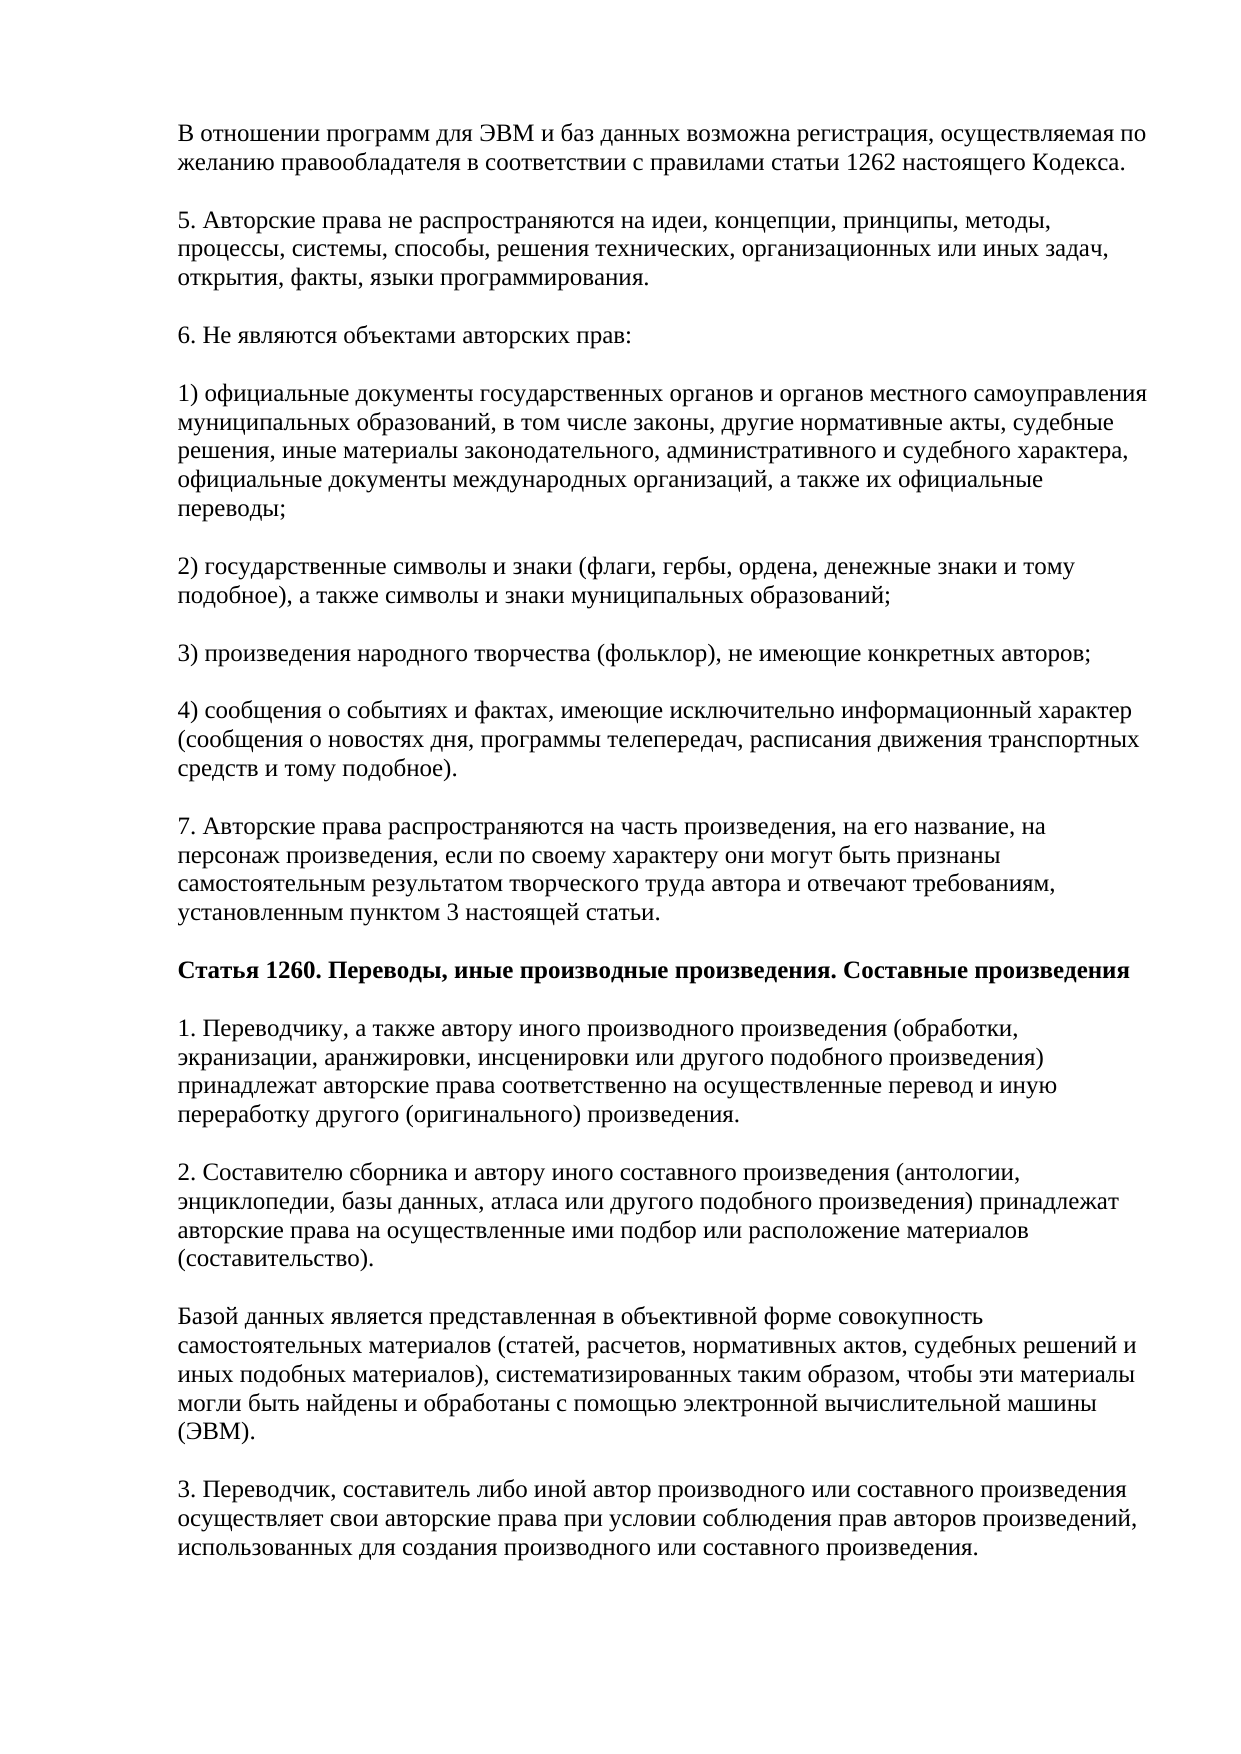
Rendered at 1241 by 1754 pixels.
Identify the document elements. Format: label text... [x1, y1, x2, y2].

text Статья 1260. Переводы, иные производные произведения. Составные произведения [177, 955, 1152, 984]
text В отношении программ для ЭВМ и баз данных возможна регистрация, осуществляемая по желанию правообладателя в соответствии с правилами статьи 1262 настоящего Кодекса. [177, 118, 1152, 176]
text 2. Составителю сборника и автору иного составного произведения (антологии, энциклопедии, базы данных, атласа или другого подобного произведения) принадлежат авторские права на осуществленные ими подбор или расположение материалов (составительство). [177, 1157, 1152, 1272]
text 5. Авторские права не распространяются на идеи, концепции, принципы, методы, процессы, системы, способы, решения технических, организационных или иных задач, открытия, факты, языки программирования. [177, 205, 1152, 291]
text Базой данных является представленная в объективной форме совокупность самостоятельных материалов (статей, расчетов, нормативных актов, судебных решений и иных подобных материалов), систематизированных таким образом, чтобы эти материалы могли быть найдены и обработаны с помощью электронной вычислительной машины (ЭВМ). [177, 1301, 1152, 1445]
text 1. Переводчику, а также автору иного производного произведения (обработки, экранизации, аранжировки, инсценировки или другого подобного произведения) принадлежат авторские права соответственно на осуществленные перевод и иную переработку другого (оригинального) произведения. [177, 1013, 1152, 1128]
text 2) государственные символы и знаки (флаги, гербы, ордена, денежные знаки и тому подобное), а также символы и знаки муниципальных образований; [177, 551, 1152, 608]
text 4) сообщения о событиях и фактах, имеющие исключительно информационный характер (сообщения о новостях дня, программы телепередач, расписания движения транспортных средств и тому подобное). [177, 696, 1152, 782]
text 7. Авторские права распространяются на часть произведения, на его название, на персонаж произведения, если по своему характеру они могут быть признаны самостоятельным результатом творческого труда автора и отвечают требованиям, установленным пунктом 3 настоящей статьи. [177, 811, 1152, 926]
text 3) произведения народного творчества (фольклор), не имеющие конкретных авторов; [177, 638, 1152, 666]
text 6. Не являются объектами авторских прав: [177, 320, 1152, 349]
text 3. Переводчик, составитель либо иной автор производного или составного произведения осуществляет свои авторские права при условии соблюдения прав авторов произведений, использованных для создания производного или составного произведения. [177, 1474, 1152, 1561]
text 1) официальные документы государственных органов и органов местного самоуправления муниципальных образований, в том числе законы, другие нормативные акты, судебные решения, иные материалы законодательного, административного и судебного характера, официальные документы международных организаций, а также их официальные переводы; [177, 378, 1152, 522]
